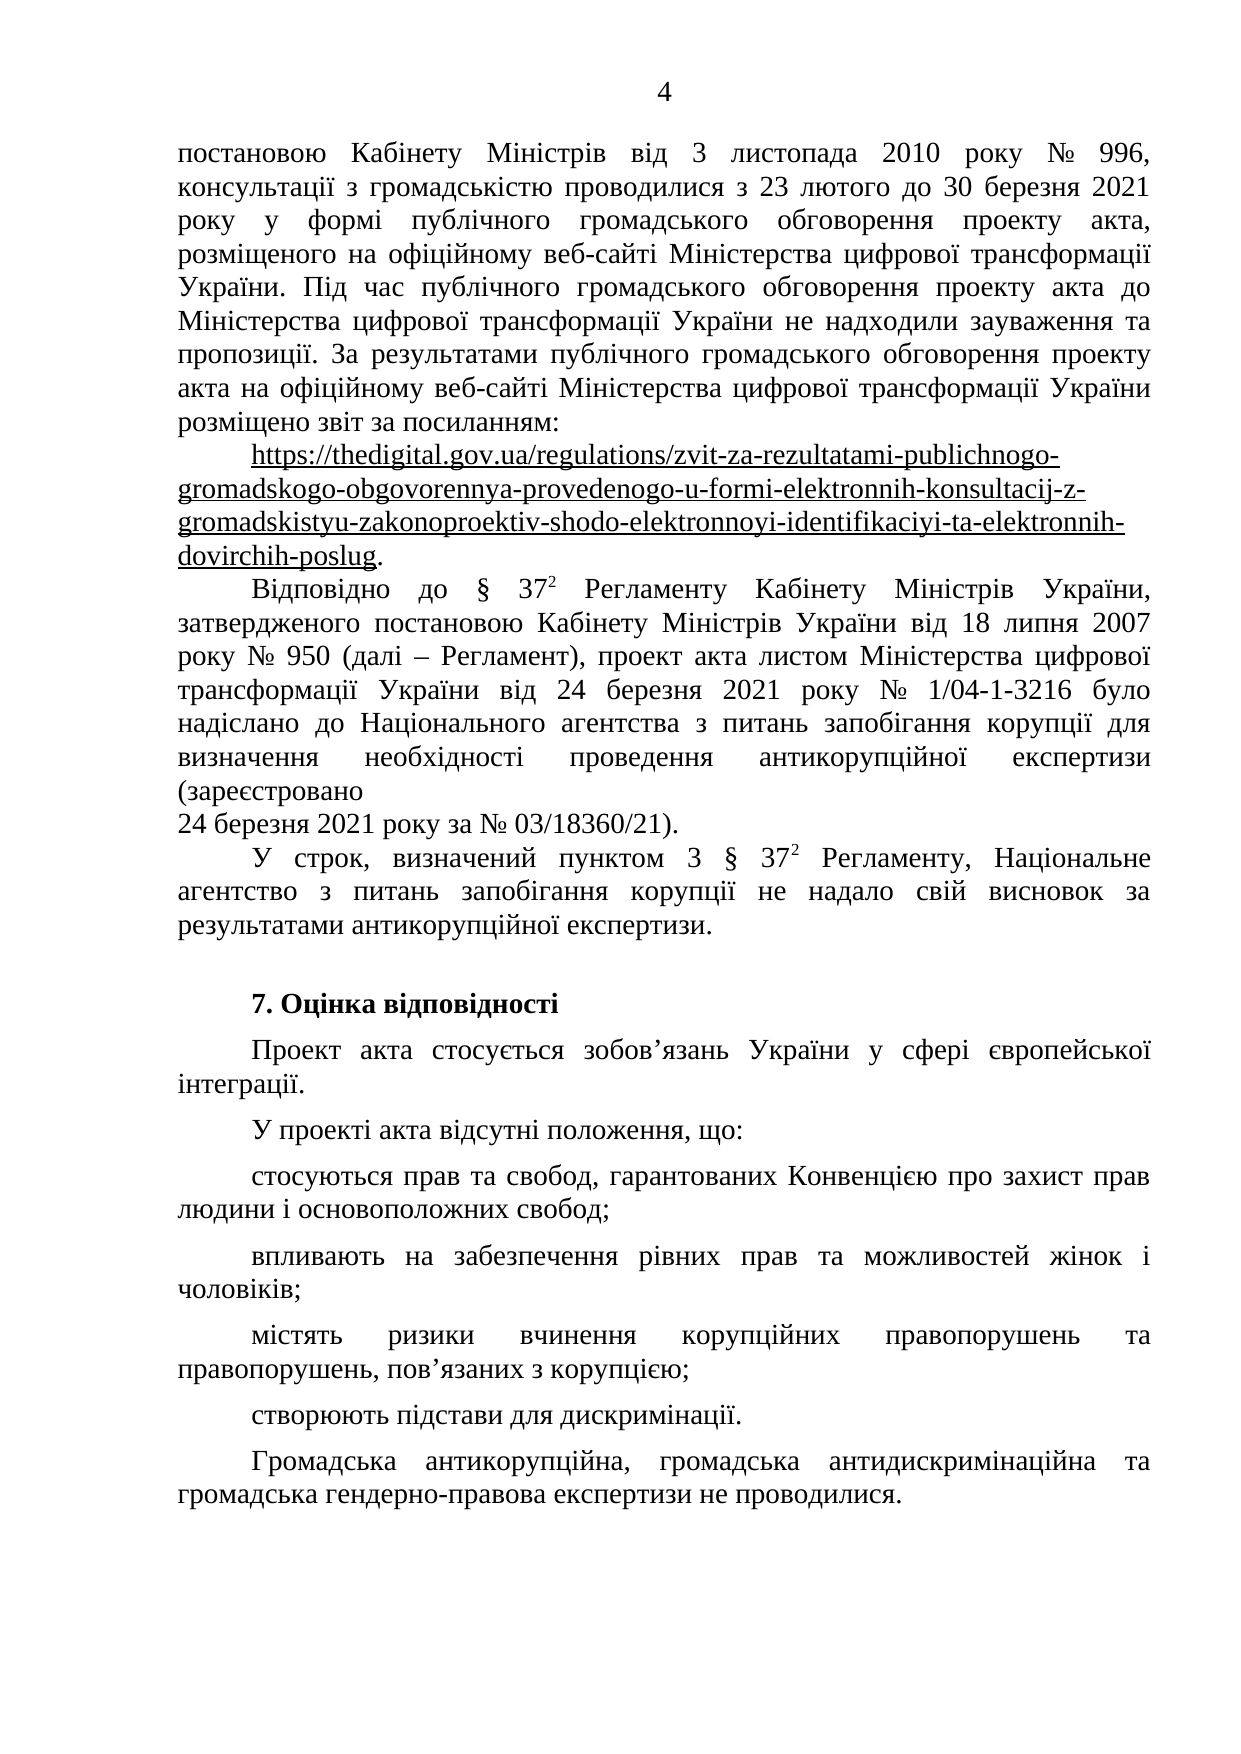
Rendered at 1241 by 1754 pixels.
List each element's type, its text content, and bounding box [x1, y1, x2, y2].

text Проект акта стосується зобов’язань України у сфері європейської інтеграції. [177, 1032, 1152, 1099]
text 7. Оцінка відповідності [177, 986, 1152, 1020]
text містять ризики вчинення корупційних правопорушень та правопорушень, пов’язаних з корупцією; [177, 1317, 1152, 1384]
text стосуються прав та свобод, гарантованих Конвенцією про захист прав людини і основоположних свобод; [177, 1158, 1152, 1225]
text У строк, визначений пунктом 3 § 372 Регламенту, Національне агентство з питань запобігання корупції не надало свій висновок за результатами антикорупційної експертизи. [177, 840, 1152, 940]
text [177, 135, 1152, 437]
text впливають на забезпечення рівних прав та можливостей жінок і чоловіків; [177, 1238, 1152, 1305]
text Громадська антикорупційна, громадська антидискримінаційна та громадська гендерно-правова експертизи не проводилися. [177, 1443, 1152, 1510]
text У проекті акта відсутні положення, що: [177, 1112, 1152, 1146]
text Відповідно до § 372 Регламенту Кабінету Міністрів України, затвердженого постановою Кабінету Міністрів України від 18 липня 2007 року № 950 (далі – Регламент), проект акта листом Міністерства цифрової трансформації України від 24 березня 2021 року № 1/04-1-3216 було надіслано до Національного агентства з питань запобігання корупції для визначення необхідності проведення антикорупційної експертизи (зареєстровано 24 березня 2021 року за № 03/18360/21). [177, 571, 1152, 840]
text створюють підстави для дискримінації. [177, 1397, 1152, 1430]
text https://thedigital.gov.ua/regulations/zvit-za-rezultatami-publichnogo-gromadskogo-obgovorennya-provedenogo-u-formi-elektronnih-konsultacij-z-gromadskistyu-zakonoproektiv-shodo-elektronnoyi-identifikaciyi-ta-elektronnih-dovirchih-poslug. [177, 437, 1152, 571]
